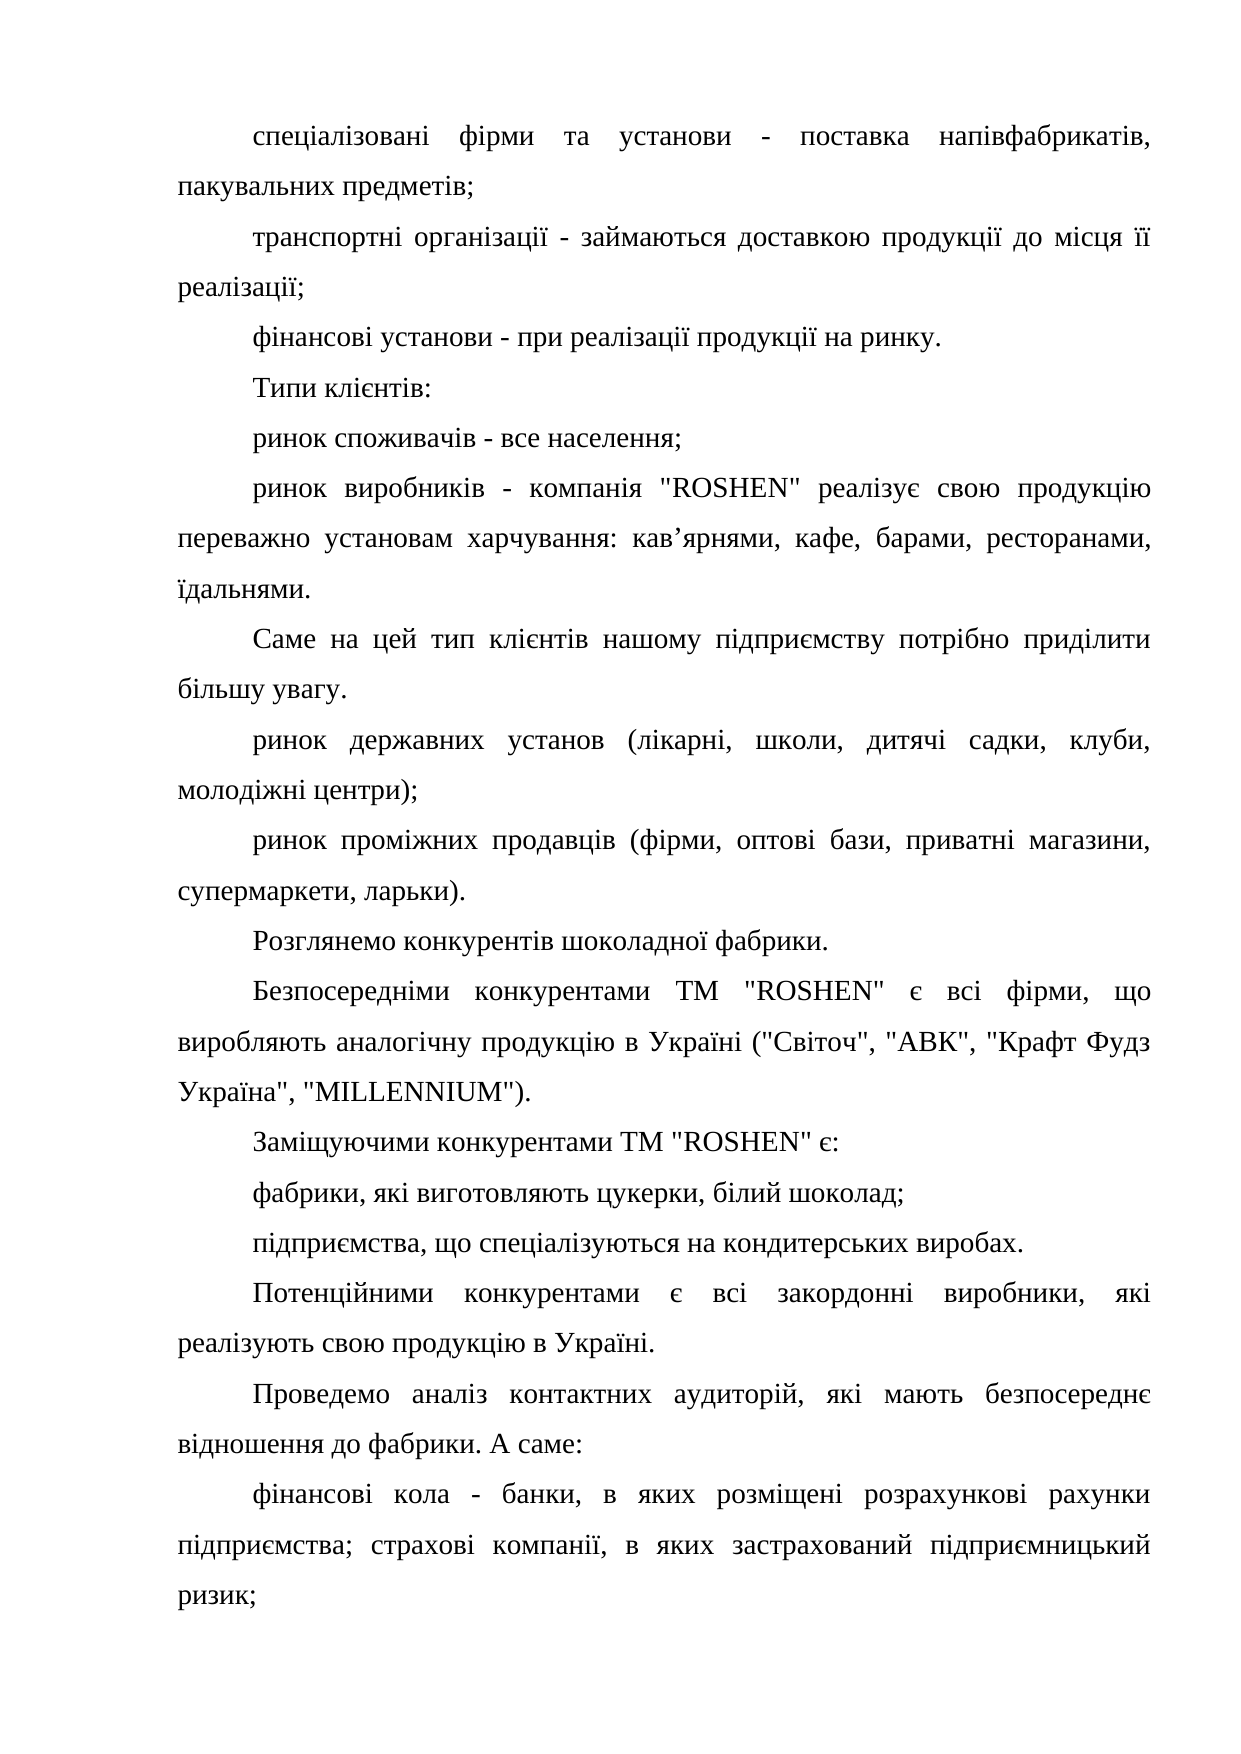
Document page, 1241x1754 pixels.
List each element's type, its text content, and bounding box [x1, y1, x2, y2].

text Типи клієнтів: [177, 370, 1152, 403]
text спеціалізовані фірми та установи - поставка напівфабрикатів, пакувальних предметів; [177, 118, 1152, 202]
text фінансові кола - банки, в яких розміщені розрахункові рахунки підприємства; страхові компанії, в яких застрахований підприємницький ризик; [177, 1477, 1152, 1611]
text ринок державних установ (лікарні, школи, дитячі садки, клуби, молодіжні центри); [177, 722, 1152, 806]
text фінансові установи - при реалізації продукції на ринку. [177, 319, 1152, 353]
text Заміщуючими конкурентами ТМ "ROSHEN" є: [177, 1124, 1152, 1158]
text ринок проміжних продавців (фірми, оптові бази, приватні магазини, супермаркети, ларьки). [177, 822, 1152, 906]
text Проведемо аналіз контактних аудиторій, які мають безпосереднє відношення до фабрики. А саме: [177, 1376, 1152, 1460]
text транспортні організації - займаються доставкою продукції до місця її реалізації; [177, 219, 1152, 303]
text Саме на цей тип клієнтів нашому підприємству потрібно приділити більшу увагу. [177, 621, 1152, 705]
text ринок споживачів - все населення; [177, 420, 1152, 453]
text Безпосередніми конкурентами ТМ "ROSHEN" є всі фірми, що виробляють аналогічну продукцію в Україні ("Світоч", "АВК", "Крафт Фудз Україна", "MILLENNIUM"). [177, 973, 1152, 1108]
text ринок виробників - компанія "ROSHEN" реалізує свою продукцію переважно установам харчування: кав’ярнями, кафе, барами, ресторанами, їдальнями. [177, 470, 1152, 604]
text фабрики, які виготовляють цукерки, білий шоколад; [177, 1175, 1152, 1208]
text підприємства, що спеціалізуються на кондитерських виробах. [177, 1225, 1152, 1258]
text Розглянемо конкурентів шоколадної фабрики. [177, 923, 1152, 957]
text Потенційними конкурентами є всі закордонні виробники, які реалізують свою продукцію в Україні. [177, 1275, 1152, 1359]
